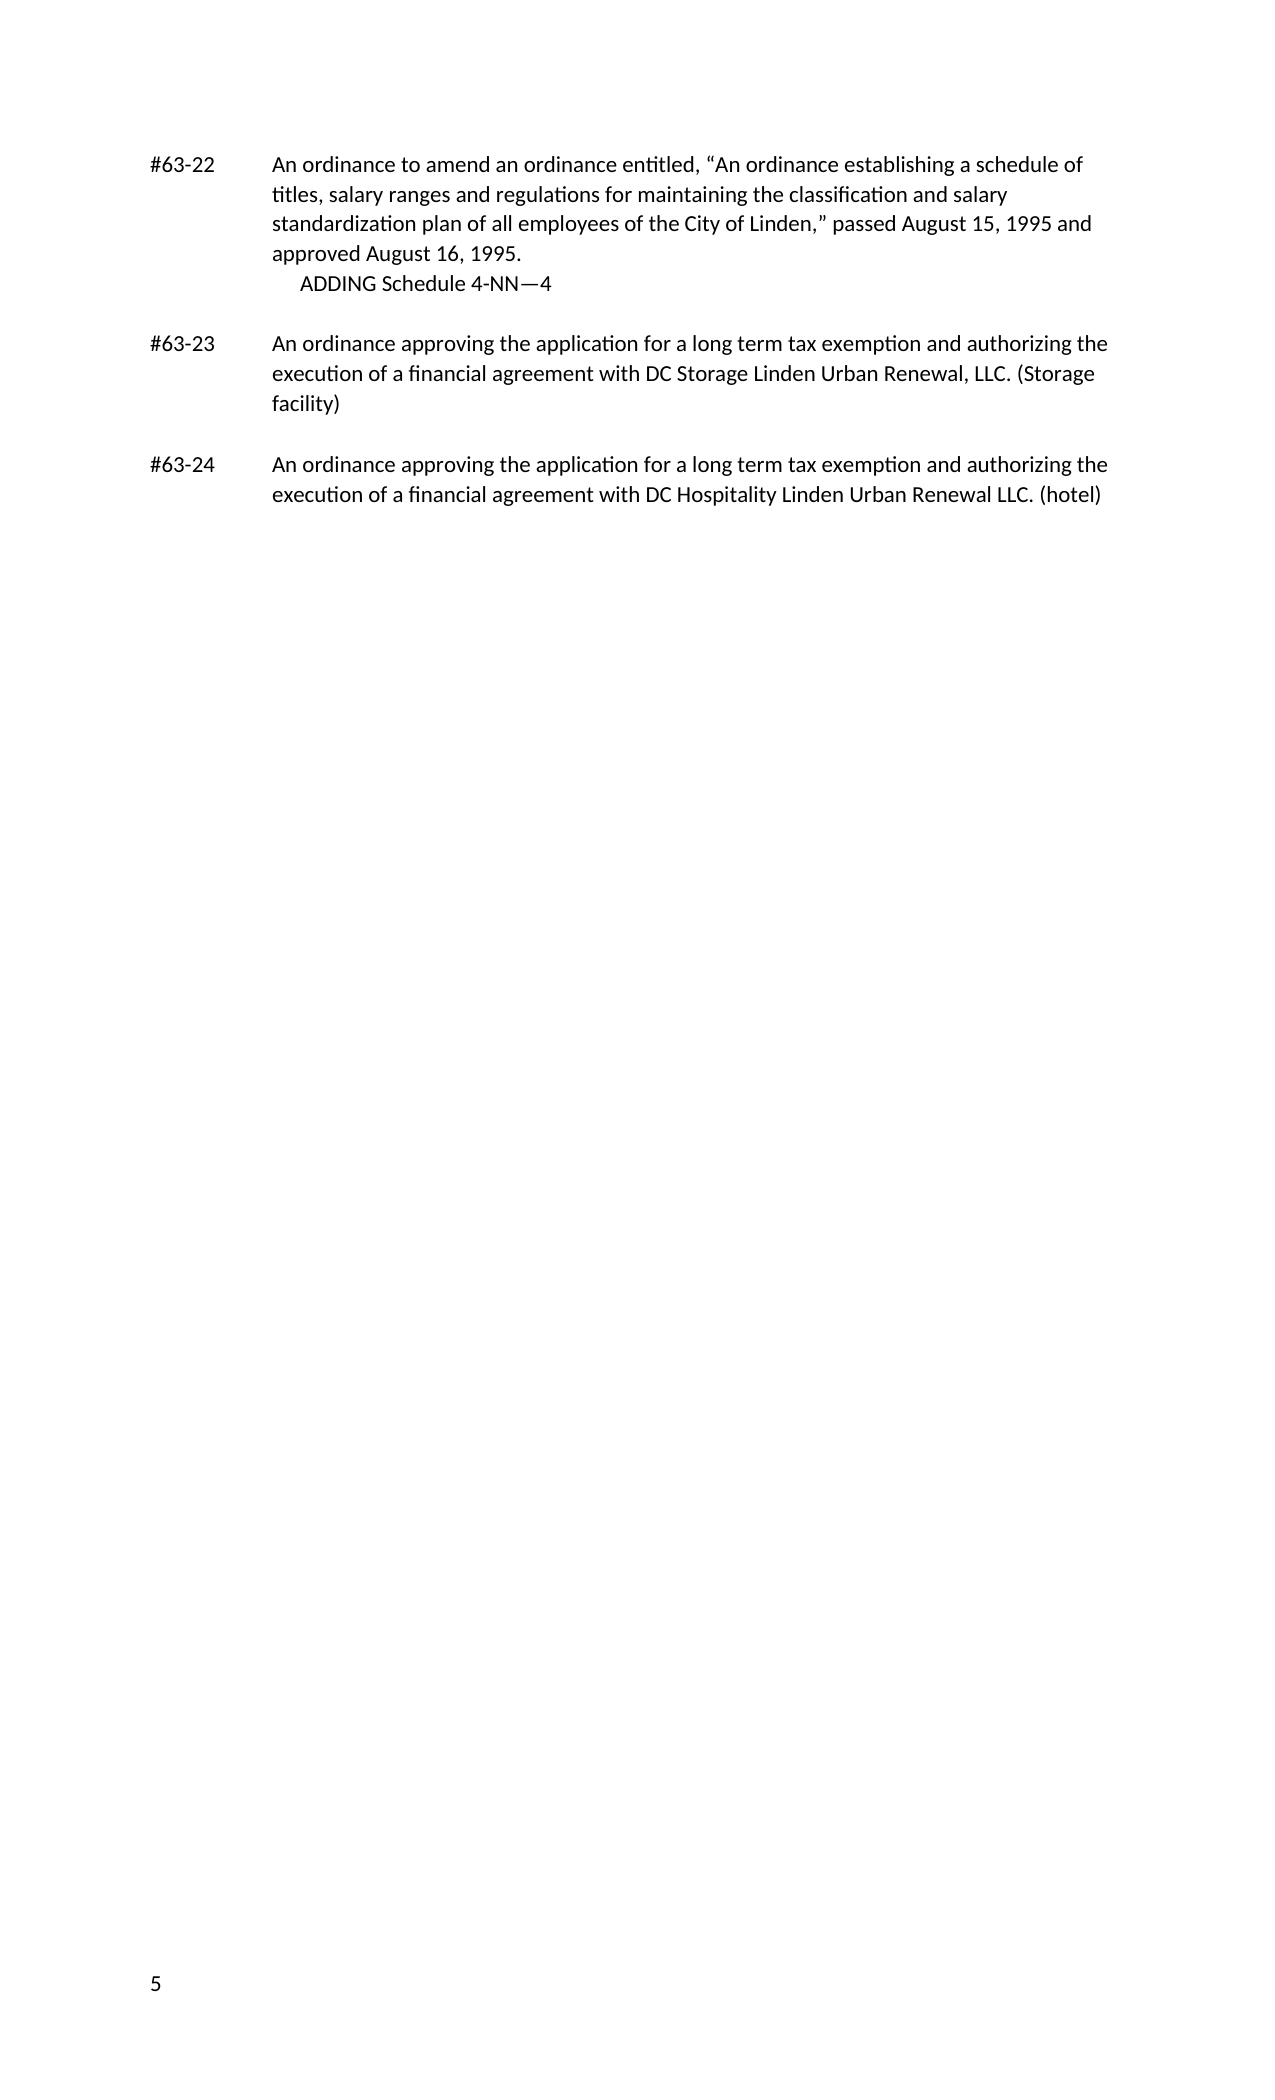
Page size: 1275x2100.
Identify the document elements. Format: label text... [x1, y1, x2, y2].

list ADDING Schedule 4-NN—4 [300, 269, 1125, 297]
text #63-22 An ordinance to amend an ordinance entitled, “An ordinance establishing a schedule of titles, salary ranges and regulations for maintaining the classification and salary standardization plan of all employees of the City of Linden,” passed August 15, 1995 and approved August 16, 1995. [150, 150, 1125, 267]
list #63-23 An ordinance approving the application for a long term tax exemption and authorizing the execution of a financial agreement with DC Storage Linden Urban Renewal, LLC. (Storage facility) [150, 329, 1125, 418]
text #63-24 An ordinance approving the application for a long term tax exemption and authorizing the execution of a financial agreement with DC Hospitality Linden Urban Renewal LLC. (hotel) [150, 450, 1125, 508]
